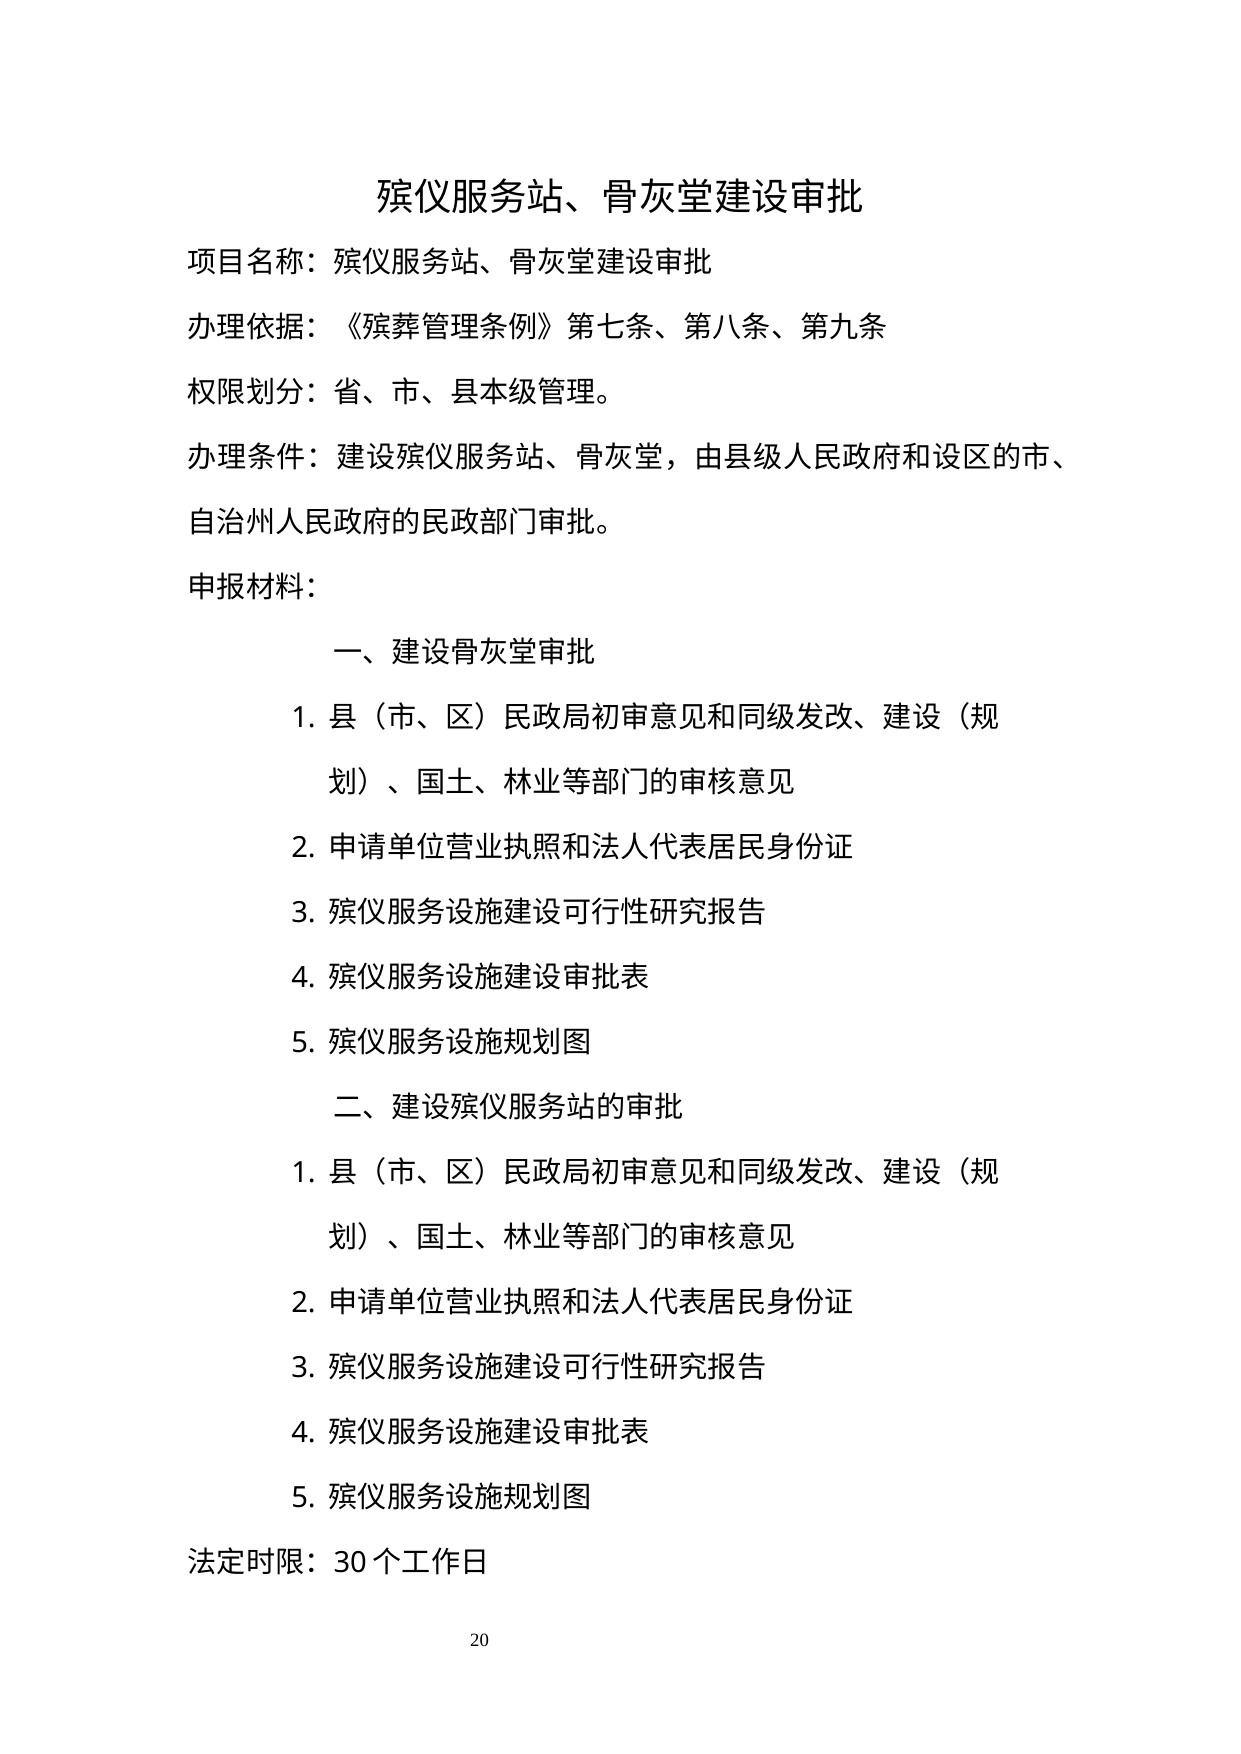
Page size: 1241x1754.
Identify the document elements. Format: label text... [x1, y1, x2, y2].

list 殡仪服务设施建设审批表 [291, 1397, 1053, 1462]
list 申请单位营业执照和法人代表居民身份证 [291, 812, 1053, 877]
list 殡仪服务设施建设可行性研究报告 [291, 1332, 1053, 1397]
list 殡仪服务设施规划图 [291, 1462, 1053, 1527]
list 殡仪服务设施建设审批表 [291, 942, 1053, 1007]
text 申报材料： [187, 552, 1053, 617]
text 二、建设殡仪服务站的审批 [187, 1072, 1053, 1137]
text 一、建设骨灰堂审批 [187, 617, 1053, 682]
text 法定时限：30个工作日 [187, 1527, 1053, 1592]
text 权限划分：省、市、县本级管理。 [187, 357, 1053, 422]
list 县（市、区）民政局初审意见和同级发改、建设（规划）、国土、林业等部门的审核意见 [291, 682, 1053, 812]
list 殡仪服务设施建设可行性研究报告 [291, 877, 1053, 942]
text 办理条件：建设殡仪服务站、骨灰堂，由县级人民政府和设区的市、自治州人民政府的民政部门审批。 [187, 422, 1053, 552]
text 项目名称：殡仪服务站、骨灰堂建设审批 [187, 227, 1053, 292]
text 殡仪服务站、骨灰堂建设审批 [187, 162, 1053, 227]
list 申请单位营业执照和法人代表居民身份证 [291, 1267, 1053, 1332]
text 办理依据：《殡葬管理条例》第七条、第八条、第九条 [187, 292, 1053, 357]
list 县（市、区）民政局初审意见和同级发改、建设（规划）、国土、林业等部门的审核意见 [291, 1137, 1053, 1267]
list 殡仪服务设施规划图 [291, 1007, 1053, 1072]
